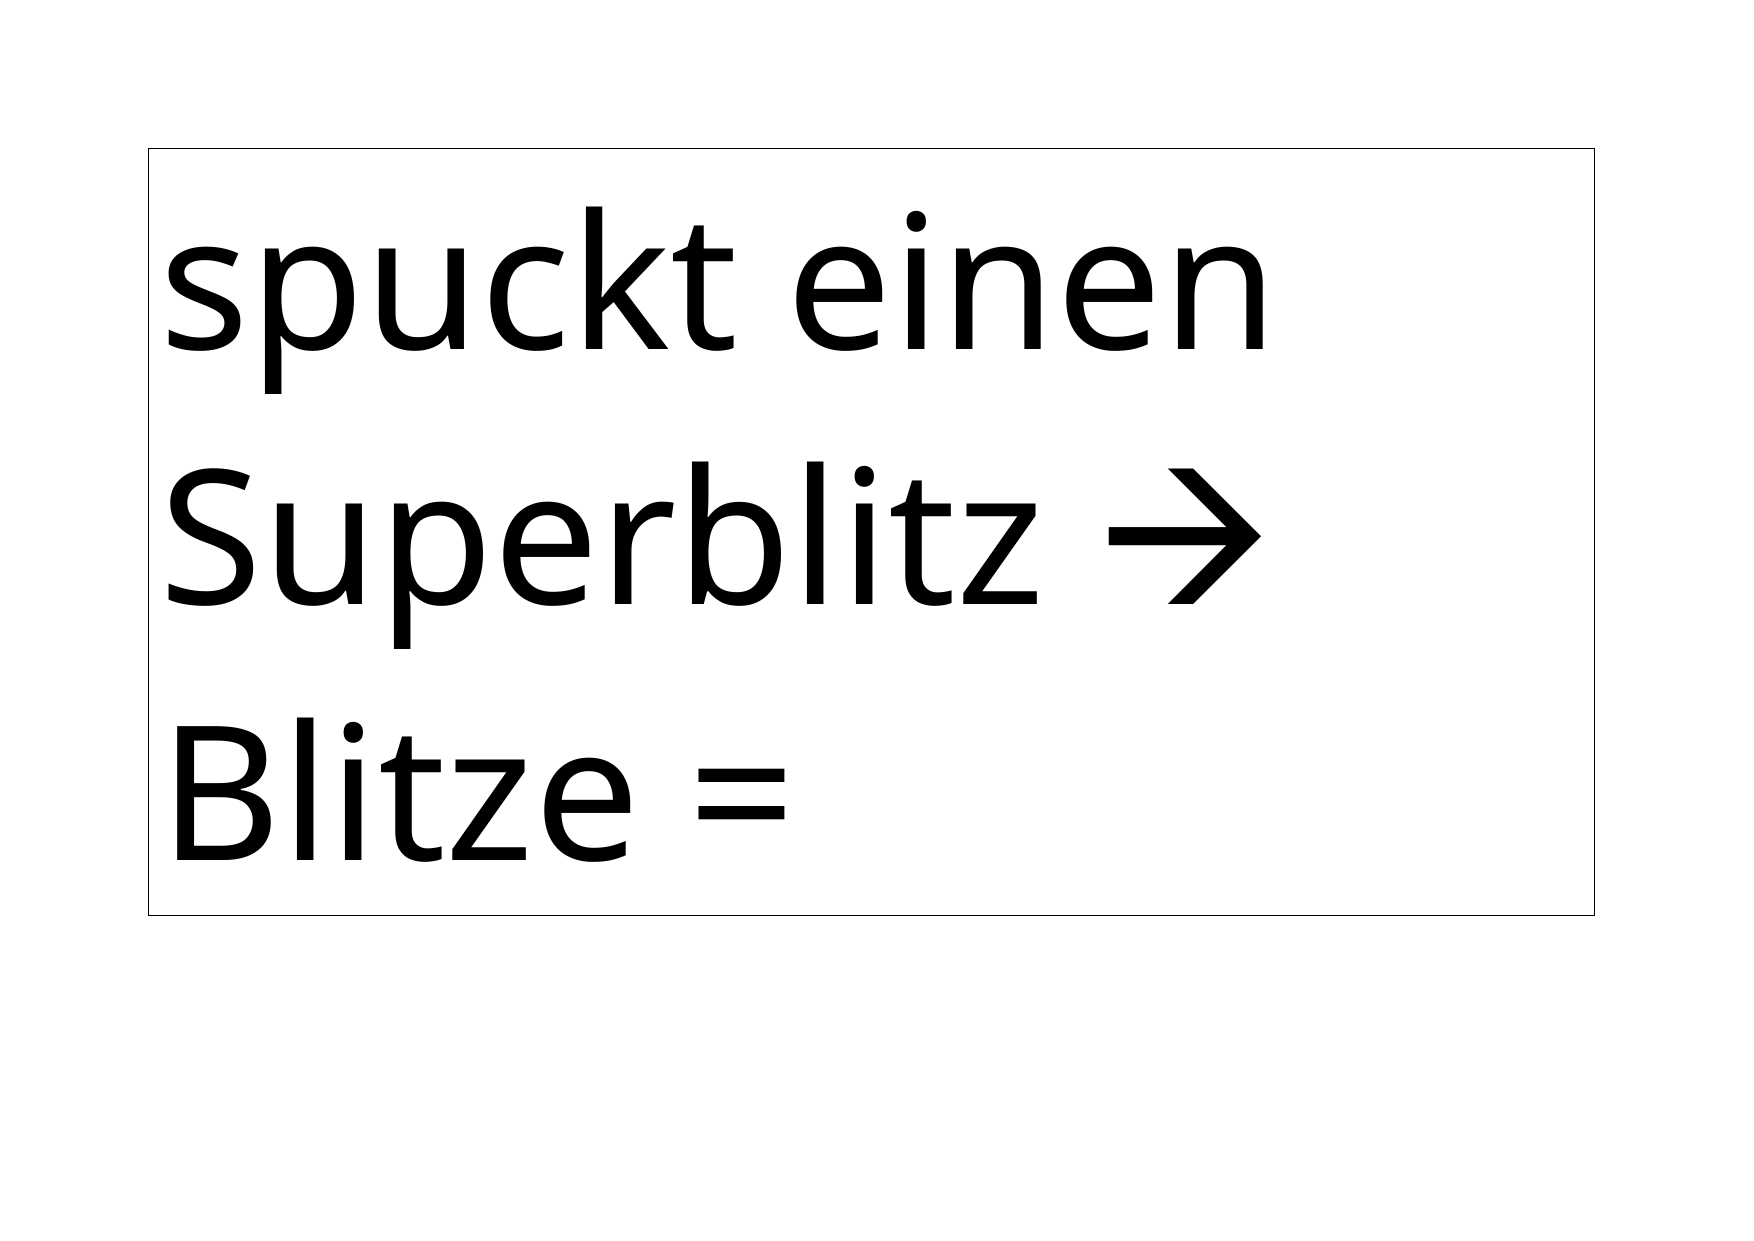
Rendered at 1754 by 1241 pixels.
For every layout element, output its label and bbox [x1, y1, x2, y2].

table_cell [149, 149, 1594, 915]
